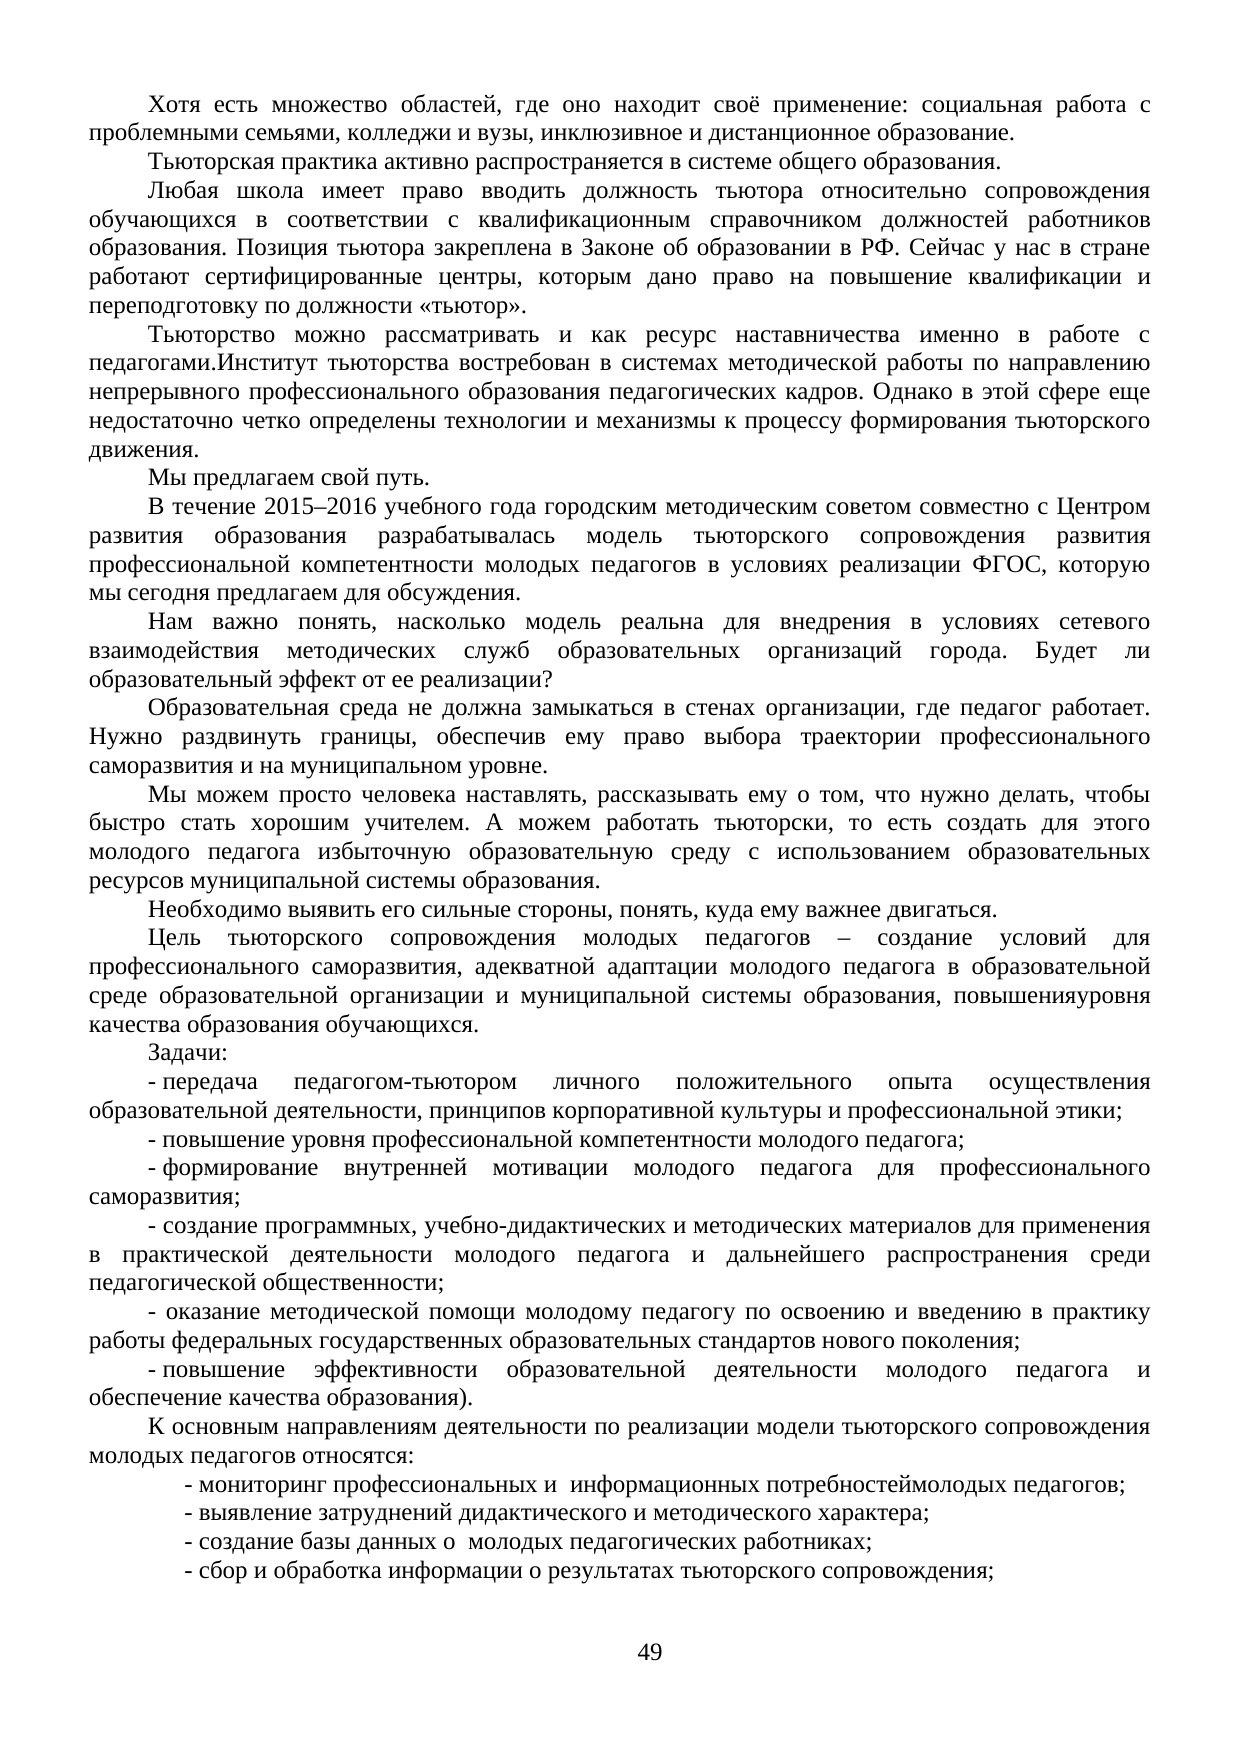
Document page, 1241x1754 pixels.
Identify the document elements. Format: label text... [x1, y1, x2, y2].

text - мониторинг профессиональных и информационных потребностеймолодых педагогов; [89, 1469, 1152, 1497]
text Мы предлагаем свой путь. [89, 462, 1152, 491]
text - передача педагогом-тьютором личного положительного опыта осуществления образовательной деятельности, принципов корпоративной культуры и профессиональной этики; [89, 1066, 1152, 1124]
text Задачи: [89, 1037, 1152, 1066]
text Любая школа имеет право вводить должность тьютора относительно сопровождения обучающихся в соответствии с квалификационным справочником должностей работников образования. Позиция тьютора закреплена в Законе об образовании в РФ. Сейчас у нас в стране работают сертифицированные центры, которым дано право на повышение квалификации и переподготовку по должности «тьютор». [89, 175, 1152, 319]
text Цель тьюторского сопровождения молодых педагогов – создание условий для профессионального саморазвития, адекватной адаптации молодого педагога в образовательной среде образовательной организации и муниципальной системы образования, повышенияуровня качества образования обучающихся. [89, 922, 1152, 1037]
text - создание программных, учебно-дидактических и методических материалов для применения в практической деятельности молодого педагога и дальнейшего распространения среди педагогической общественности; [89, 1210, 1152, 1296]
text Образовательная среда не должна замыкаться в стенах организации, где педагог работает. Нужно раздвинуть границы, обеспечив ему право выбора траектории профессионального саморазвития и на муниципальном уровне. [89, 692, 1152, 779]
text Нам важно понять, насколько модель реальна для внедрения в условиях сетевого взаимодействия методических служб образовательных организаций города. Будет ли образовательный эффект от ее реализации? [89, 606, 1152, 692]
text К основным направлениям деятельности по реализации модели тьюторского сопровождения молодых педагогов относятся: [89, 1411, 1152, 1469]
text Тьюторство можно рассматривать и как ресурс наставничества именно в работе с педагогами.Институт тьюторства востребован в системах методической работы по направлению непрерывного профессионального образования педагогических кадров. Однако в этой сфере еще недостаточно четко определены технологии и механизмы к процессу формирования тьюторского движения. [89, 319, 1152, 462]
text - повышение эффективности образовательной деятельности молодого педагога и обеспечение качества образования). [89, 1354, 1152, 1411]
text Тьюторская практика активно распространяется в системе общего образования. [89, 146, 1152, 175]
text - оказание методической помощи молодому педагогу по освоению и введению в практику работы федеральных государственных образовательных стандартов нового поколения; [89, 1296, 1152, 1354]
text Необходимо выявить его сильные стороны, понять, куда ему важнее двигаться. [89, 894, 1152, 922]
text - выявление затруднений дидактического и методического характера; [89, 1497, 1152, 1526]
text - повышение уровня профессиональной компетентности молодого педагога; [89, 1124, 1152, 1152]
text - формирование внутренней мотивации молодого педагога для профессионального саморазвития; [89, 1152, 1152, 1210]
text Мы можем просто человека наставлять, рассказывать ему о том, что нужно делать, чтобы быстро стать хорошим учителем. А можем работать тьюторски, то есть создать для этого молодого педагога избыточную образовательную среду с использованием образовательных ресурсов муниципальной системы образования. [89, 779, 1152, 894]
text - сбор и обработка информации о результатах тьюторского сопровождения; [89, 1555, 1152, 1584]
text Хотя есть множество областей, где оно находит своё применение: социальная работа с проблемными семьями, колледжи и вузы, инклюзивное и дистанционное образование. [89, 89, 1152, 146]
text В течение 2015–2016 учебного года городским методическим советом совместно с Центром развития образования разрабатывалась модель тьюторского сопровождения развития профессиональной компетентности молодых педагогов в условиях реализации ФГОС, которую мы сегодня предлагаем для обсуждения. [89, 491, 1152, 606]
text - создание базы данных о молодых педагогических работниках; [89, 1526, 1152, 1555]
